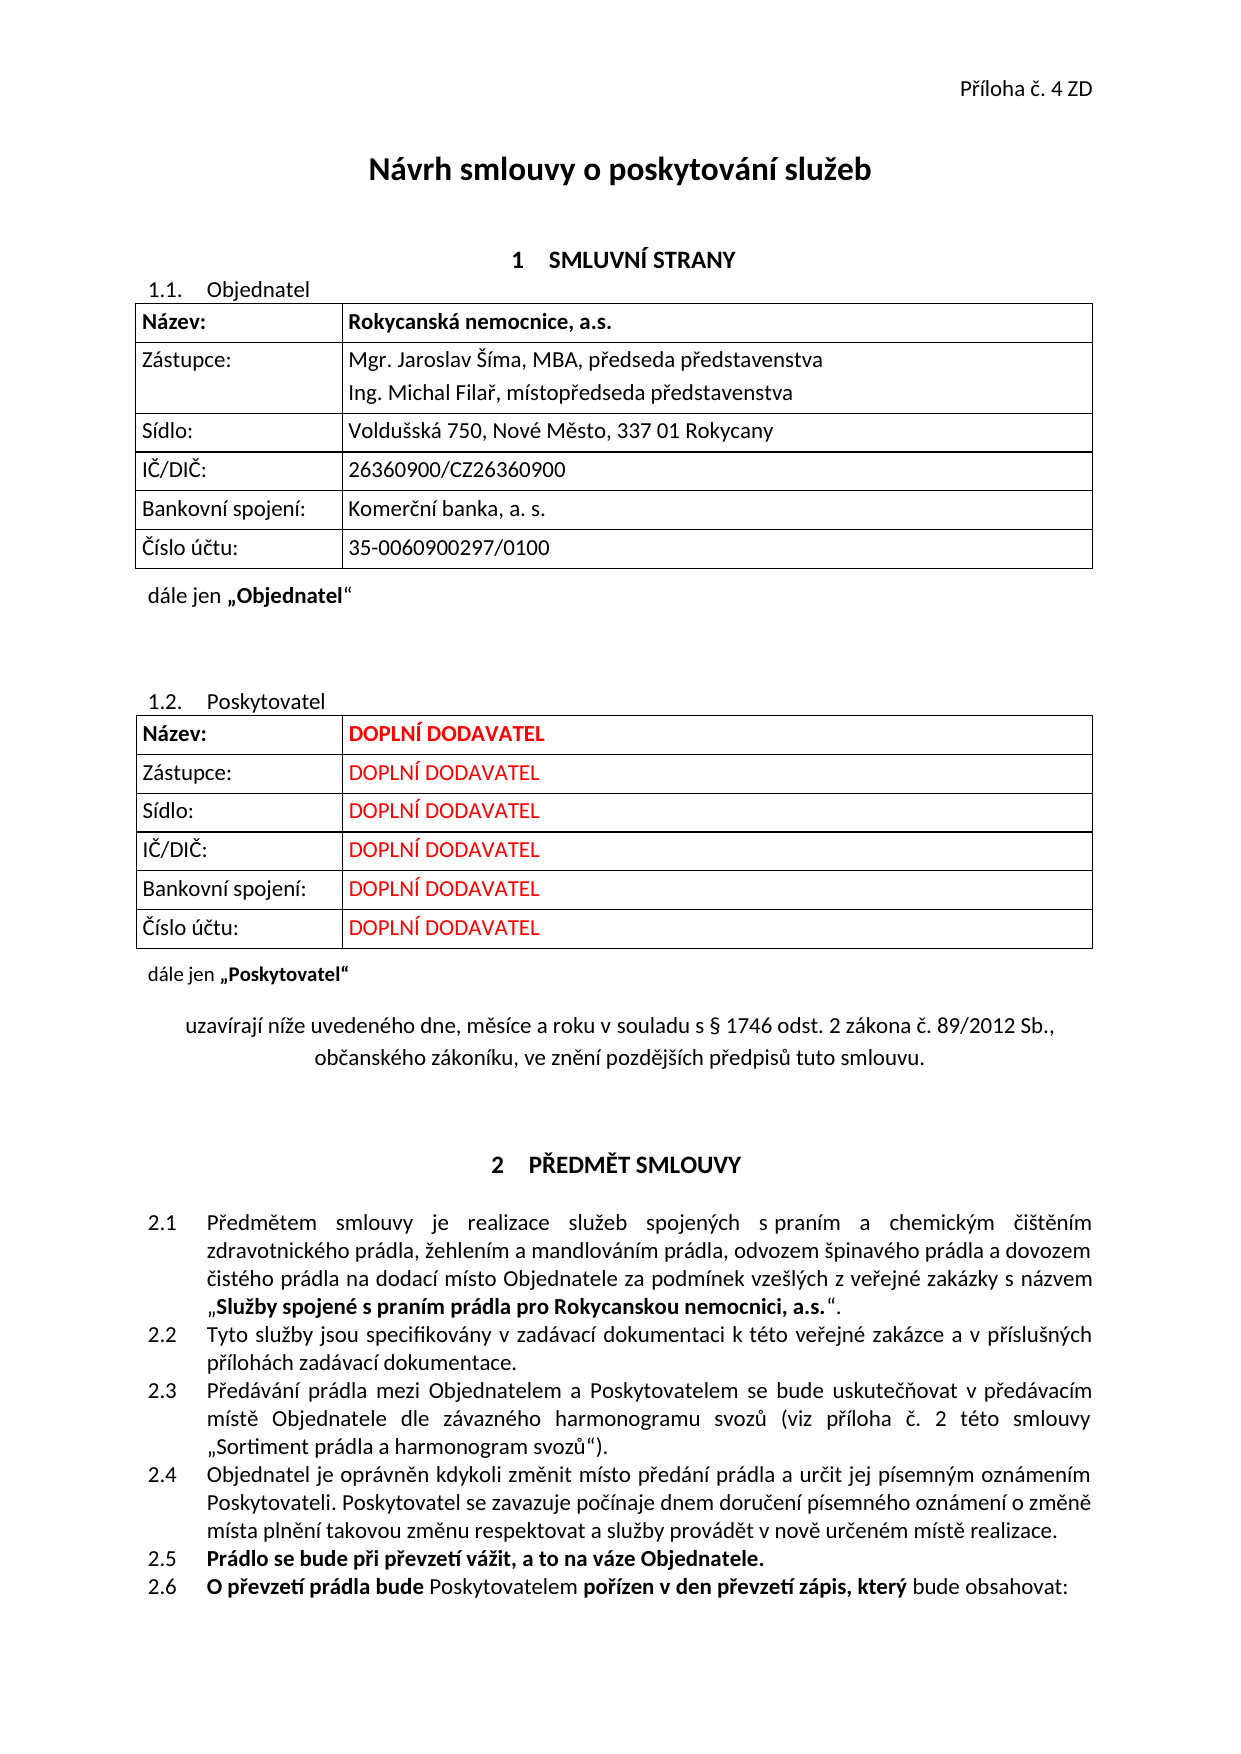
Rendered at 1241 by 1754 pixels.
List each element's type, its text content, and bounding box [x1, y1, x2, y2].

text PŘEDMĚT SMLOUVY [140, 1149, 1093, 1180]
table_cell DOPLNÍ DODAVATEL [343, 871, 1092, 909]
table_cell Mgr. Jaroslav Šíma, MBA, předseda představenstva Ing. Michal Filař, místopředseda představenstva [343, 343, 1092, 413]
subtitle Tyto služby jsou specifikovány v zadávací dokumentaci k této veřejné zakázce a v příslušných přílohách zadávací dokumentace. [148, 1320, 1093, 1376]
table_cell Bankovní spojení: [136, 491, 342, 529]
subtitle Poskytovatel [148, 687, 1093, 715]
subtitle O převzetí prádla bude Poskytovatelem pořízen v den převzetí zápis, který bude obsahovat: [148, 1572, 1093, 1600]
table_cell 26360900/CZ26360900 [343, 453, 1092, 490]
table_cell DOPLNÍ DODAVATEL [343, 910, 1092, 948]
subtitle Objednatel je oprávněn kdykoli změnit místo předání prádla a určit jej písemným oznámením Poskytovateli. Poskytovatel se zavazuje počínaje dnem doručení písemného oznámení o změně místa plnění takovou změnu respektovat a služby provádět v nově určeném místě realizace. [148, 1460, 1093, 1544]
table_cell IČ/DIČ: [136, 453, 342, 490]
table_cell Sídlo: [136, 414, 342, 451]
text dále jen „Poskytovatel“ [148, 961, 1093, 987]
table_cell DOPLNÍ DODAVATEL [343, 833, 1092, 870]
table_cell Voldušská 750, Nové Město, 337 01 Rokycany [343, 414, 1092, 451]
text dále jen „Objednatel“ [148, 581, 1093, 609]
subtitle Předávání prádla mezi Objednatelem a Poskytovatelem se bude uskutečňovat v předávacím místě Objednatele dle závazného harmonogramu svozů (viz příloha č. 2 této smlouvy „Sortiment prádla a harmonogram svozů“). [148, 1376, 1093, 1460]
table_cell Zástupce: [136, 343, 342, 413]
subtitle Prádlo se bude při převzetí vážit, a to na váze Objednatele. [148, 1544, 1093, 1572]
table_header Rokycanská nemocnice, a.s. [343, 304, 1092, 342]
table_cell Zástupce: [137, 755, 342, 793]
table_cell Číslo účtu: [136, 530, 342, 568]
subtitle Předmětem smlouvy je realizace služeb spojených s praním a chemickým čištěním zdravotnického prádla, žehlením a mandlováním prádla, odvozem špinavého prádla a dovozem čistého prádla na dodací místo Objednatele za podmínek vzešlých z veřejné zakázky s názvem „Služby spojené s praním prádla pro Rokycanskou nemocnici, a.s.“. [148, 1208, 1093, 1320]
table_header Název: [136, 304, 342, 342]
table_cell Komerční banka, a. s. [343, 491, 1092, 529]
table_cell DOPLNÍ DODAVATEL [343, 794, 1092, 831]
text Návrh smlouvy o poskytování služeb [148, 148, 1093, 188]
table_header DOPLNÍ DODAVATEL [343, 716, 1092, 754]
table_cell IČ/DIČ: [137, 833, 342, 870]
table_cell Bankovní spojení: [137, 871, 342, 909]
table_cell DOPLNÍ DODAVATEL [343, 755, 1092, 793]
table_cell Číslo účtu: [137, 910, 342, 948]
text SMLUVNÍ STRANY [154, 244, 1093, 275]
text uzavírají níže uvedeného dne, měsíce a roku v souladu s § 1746 odst. 2 zákona č. 89/2012 Sb., občanského zákoníku, ve znění pozdějších předpisů tuto smlouvu. [148, 1011, 1093, 1071]
table_cell Sídlo: [137, 794, 342, 831]
table_cell 35-0060900297/0100 [343, 530, 1092, 568]
table_header Název: [137, 716, 342, 754]
subtitle Objednatel [148, 275, 1093, 303]
